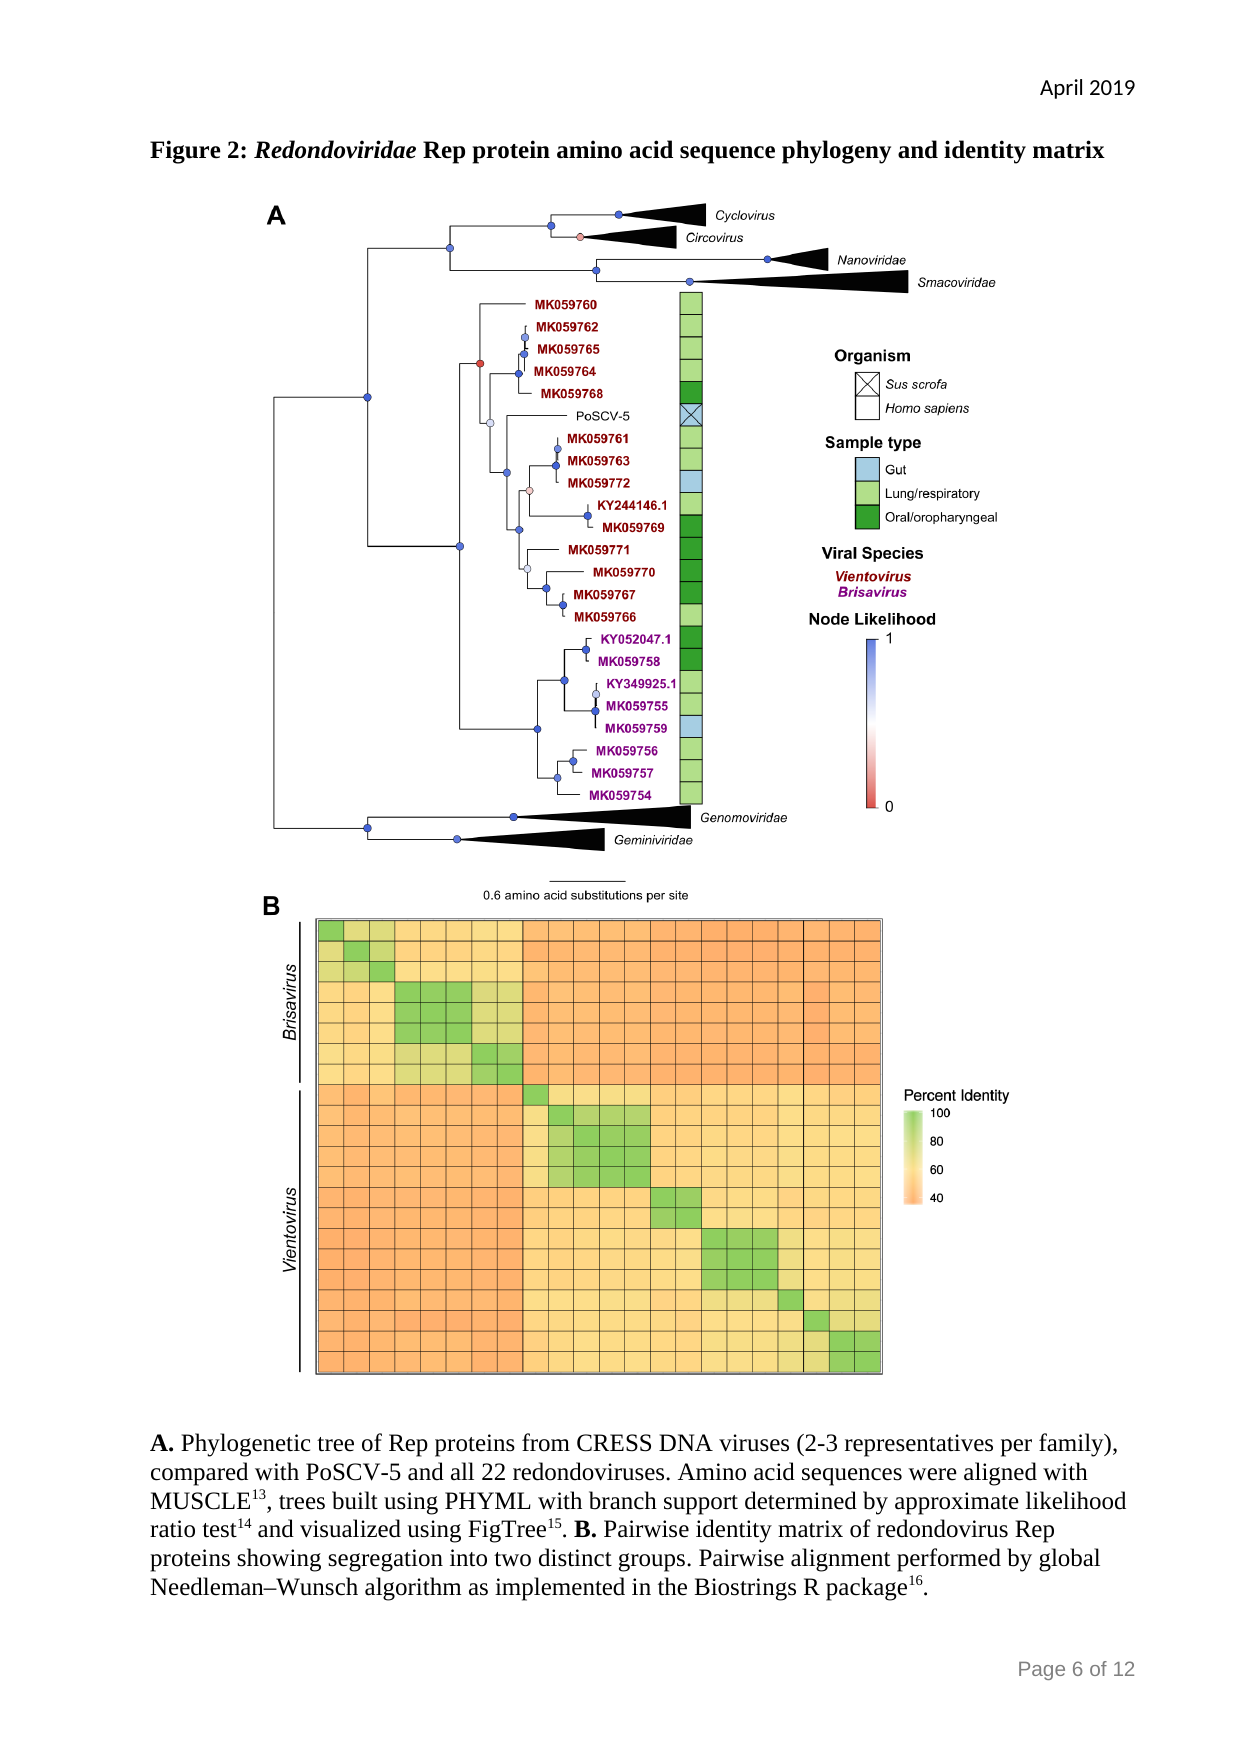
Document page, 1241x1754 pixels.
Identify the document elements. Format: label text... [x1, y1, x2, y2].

picture [252, 192, 1033, 1400]
text A. Phylogenetic tree of Rep proteins from CRESS DNA viruses (2-3 representatives per family), compared with PoSCV-5 and all 22 redondoviruses. Amino acid sequences were aligned with MUSCLE13, trees built using PHYML with branch support determined by approximate likelihood ratio test14 and visualized using FigTree15. B. Pairwise identity matrix of redondovirus Rep proteins showing segregation into two distinct groups. Pairwise alignment performed by global Needleman–Wunsch algorithm as implemented in the Biostrings R package16. [150, 1428, 1135, 1601]
text Figure 2: Redondoviridae Rep protein amino acid sequence phylogeny and identity matrix [150, 135, 1135, 164]
